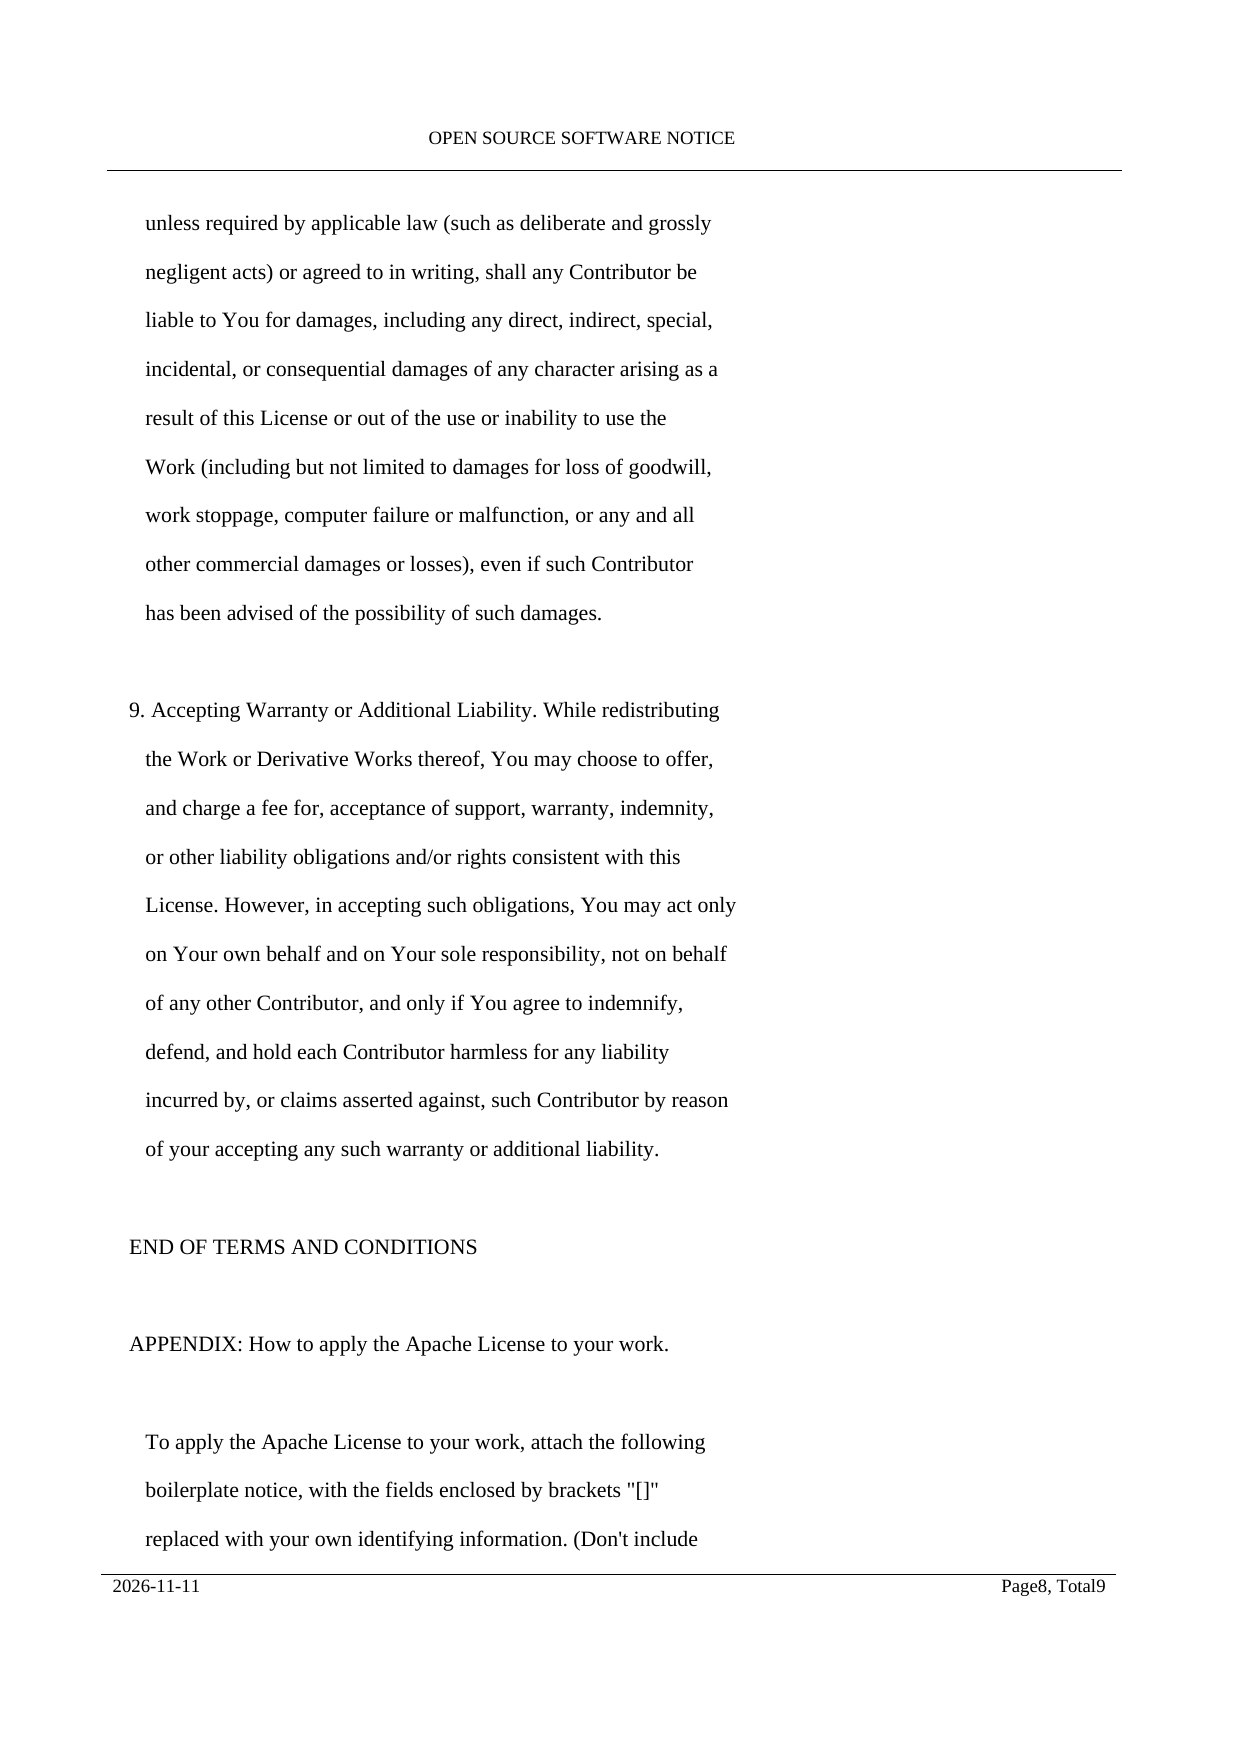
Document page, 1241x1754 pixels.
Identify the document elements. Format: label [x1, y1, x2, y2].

text [112, 206, 1128, 1555]
